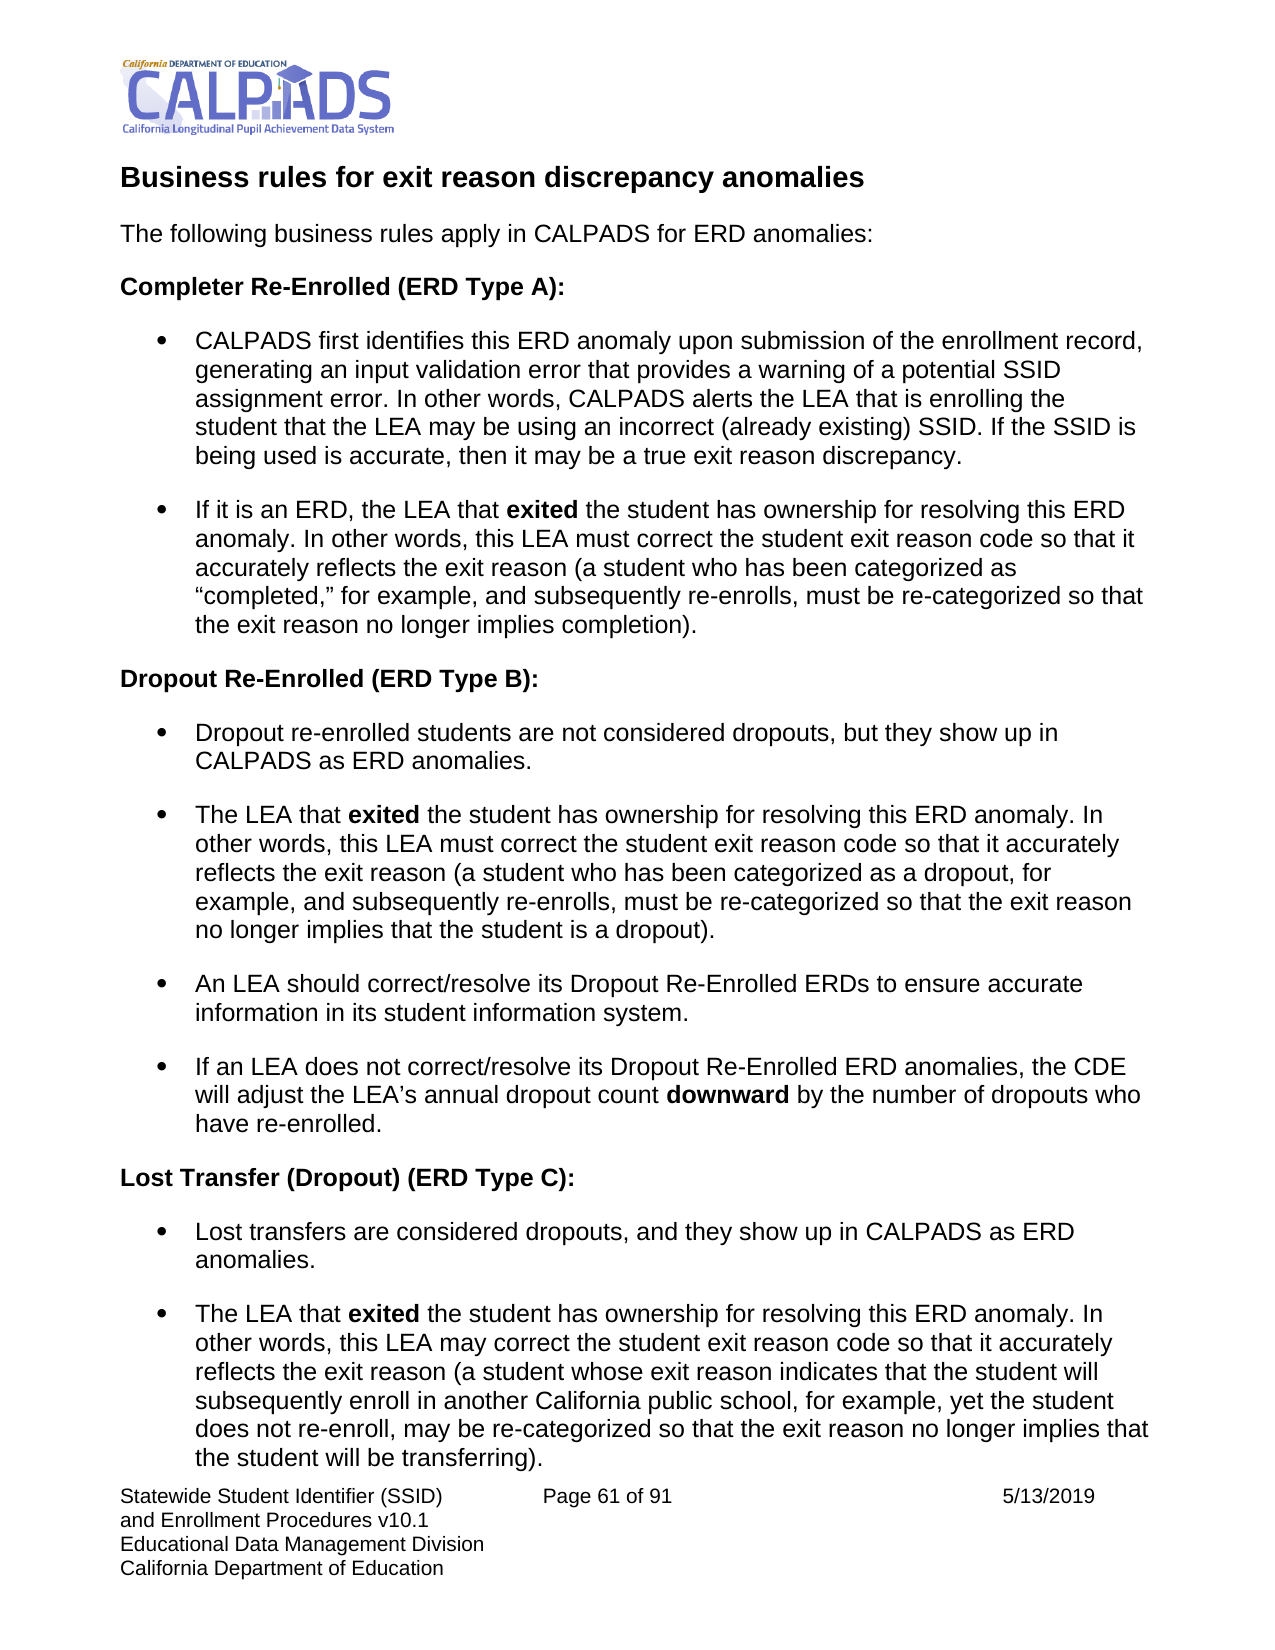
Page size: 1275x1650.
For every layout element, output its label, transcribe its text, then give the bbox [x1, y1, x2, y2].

list CALPADS first identifies this ERD anomaly upon submission of the enrollment record, generating an input validation error that provides a warning of a potential SSID assignment error. In other words, CALPADS alerts the LEA that is enrolling the student that the LEA may be using an incorrect (already existing) SSID. If the SSID is being used is accurate, then it may be a true exit reason discrepancy. [157, 326, 1155, 470]
list If an LEA does not correct/resolve its Dropout Re-Enrolled ERD anomalies, the CDE will adjust the LEA’s annual dropout count downward by the number of dropouts who have re-enrolled. [157, 1052, 1155, 1138]
picture [120, 60, 404, 135]
text Completer Re-Enrolled (ERD Type A): [120, 272, 1155, 301]
text The following business rules apply in CALPADS for ERD anomalies: [120, 218, 1155, 247]
list An LEA should correct/resolve its Dropout Re-Enrolled ERDs to ensure accurate information in its student information system. [157, 969, 1155, 1027]
text Dropout Re-Enrolled (ERD Type B): [120, 664, 1155, 692]
subtitle Business rules for exit reason discrepancy anomalies [120, 160, 1155, 193]
list Dropout re-enrolled students are not considered dropouts, but they show up in CALPADS as ERD anomalies. [157, 717, 1155, 775]
list The LEA that exited the student has ownership for resolving this ERD anomaly. In other words, this LEA must correct the student exit reason code so that it accurately reflects the exit reason (a student who has been categorized as a dropout, for example, and subsequently re-enrolls, must be re-categorized so that the exit reason no longer implies that the student is a dropout). [157, 800, 1155, 944]
list The LEA that exited the student has ownership for resolving this ERD anomaly. In other words, this LEA may correct the student exit reason code so that it accurately reflects the exit reason (a student whose exit reason indicates that the student will subsequently enroll in another California public school, for example, yet the student does not re-enroll, may be re-categorized so that the exit reason no longer implies that the student will be transferring). [157, 1299, 1155, 1472]
text Lost Transfer (Dropout) (ERD Type C): [120, 1163, 1155, 1192]
list If it is an ERD, the LEA that exited the student has ownership for resolving this ERD anomaly. In other words, this LEA must correct the student exit reason code so that it accurately reflects the exit reason (a student who has been categorized as “completed,” for example, and subsequently re-enrolls, must be re-categorized so that the exit reason no longer implies completion). [157, 495, 1155, 639]
list Lost transfers are considered dropouts, and they show up in CALPADS as ERD anomalies. [157, 1217, 1155, 1274]
